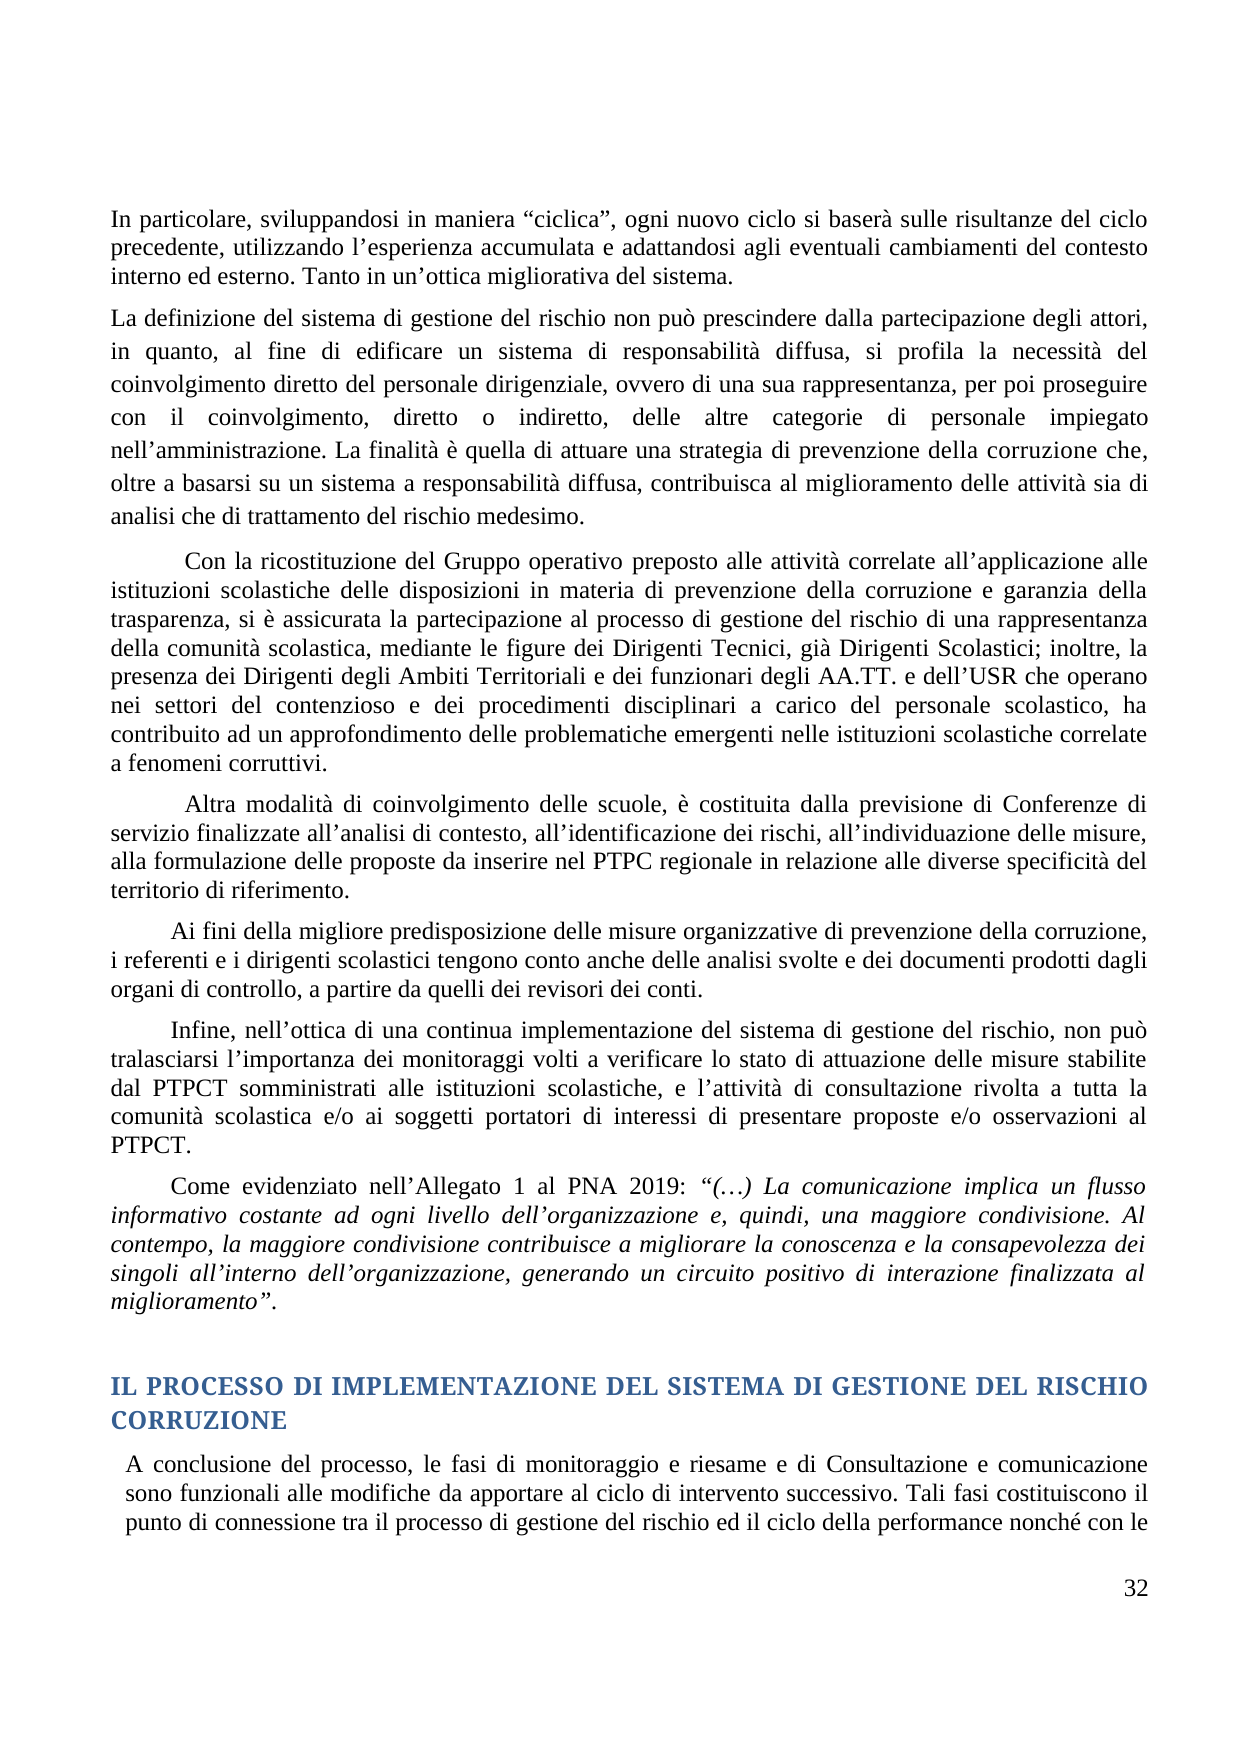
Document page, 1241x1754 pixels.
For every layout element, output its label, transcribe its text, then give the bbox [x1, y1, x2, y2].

text Altra modalità di coinvolgimento delle scuole, è costituita dalla previsione di Conferenze di servizio finalizzate all’analisi di contesto, all’identificazione dei rischi, all’individuazione delle misure, alla formulazione delle proposte da inserire nel PTPC regionale in relazione alle diverse specificità del territorio di riferimento. [110, 789, 1148, 904]
text Con la ricostituzione del Gruppo operativo preposto alle attività correlate all’applicazione alle istituzioni scolastiche delle disposizioni in materia di prevenzione della corruzione e garanzia della trasparenza, si è assicurata la partecipazione al processo di gestione del rischio di una rappresentanza della comunità scolastica, mediante le figure dei Dirigenti Tecnici, già Dirigenti Scolastici; inoltre, la presenza dei Dirigenti degli Ambiti Territoriali e dei funzionari degli AA.TT. e dell’USR che operano nei settori del contenzioso e dei procedimenti disciplinari a carico del personale scolastico, ha contribuito ad un approfondimento delle problematiche emergenti nelle istituzioni scolastiche correlate a fenomeni corruttivi. [110, 546, 1148, 776]
text In particolare, sviluppandosi in maniera “ciclica”, ogni nuovo ciclo si baserà sulle risultanze del ciclo precedente, utilizzando l’esperienza accumulata e adattandosi agli eventuali cambiamenti del contesto interno ed esterno. Tanto in un’ottica migliorativa del sistema. [110, 204, 1149, 290]
text Infine, nell’ottica di una continua implementazione del sistema di gestione del rischio, non può tralasciarsi l’importanza dei monitoraggi volti a verificare lo stato di attuazione delle misure stabilite dal PTPCT somministrati alle istituzioni scolastiche, e l’attività di consultazione rivolta a tutta la comunità scolastica e/o ai soggetti portatori di interessi di presentare proposte e/o osservazioni al PTPCT. [110, 1015, 1148, 1159]
text Come evidenziato nell’Allegato 1 al PNA 2019: “(…) La comunicazione implica un flusso informativo costante ad ogni livello dell’organizzazione e, quindi, una maggiore condivisione. Al contempo, la maggiore condivisione contribuisce a migliorare la conoscenza e la consapevolezza dei singoli all’interno dell’organizzazione, generando un circuito positivo di interazione finalizzata al miglioramento”. [110, 1171, 1148, 1315]
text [125, 1449, 1148, 1536]
text IL PROCESSO DI IMPLEMENTAZIONE DEL SISTEMA DI GESTIONE DEL RISCHIO CORRUZIONE [110, 1369, 1148, 1437]
text La definizione del sistema di gestione del rischio non può prescindere dalla partecipazione degli attori, in quanto, al fine di edificare un sistema di responsabilità diffusa, si profila la necessità del coinvolgimento diretto del personale dirigenziale, ovvero di una sua rappresentanza, per poi proseguire con il coinvolgimento, diretto o indiretto, delle altre categorie di personale impiegato nell’amministrazione. La finalità è quella di attuare una strategia di prevenzione della corruzione che, oltre a basarsi su un sistema a responsabilità diffusa, contribuisca al miglioramento delle attività sia di analisi che di trattamento del rischio medesimo. [110, 303, 1148, 529]
text Ai fini della migliore predisposizione delle misure organizzative di prevenzione della corruzione, i referenti e i dirigenti scolastici tengono conto anche delle analisi svolte e dei documenti prodotti dagli organi di controllo, a partire da quelli dei revisori dei conti. [110, 916, 1148, 1003]
